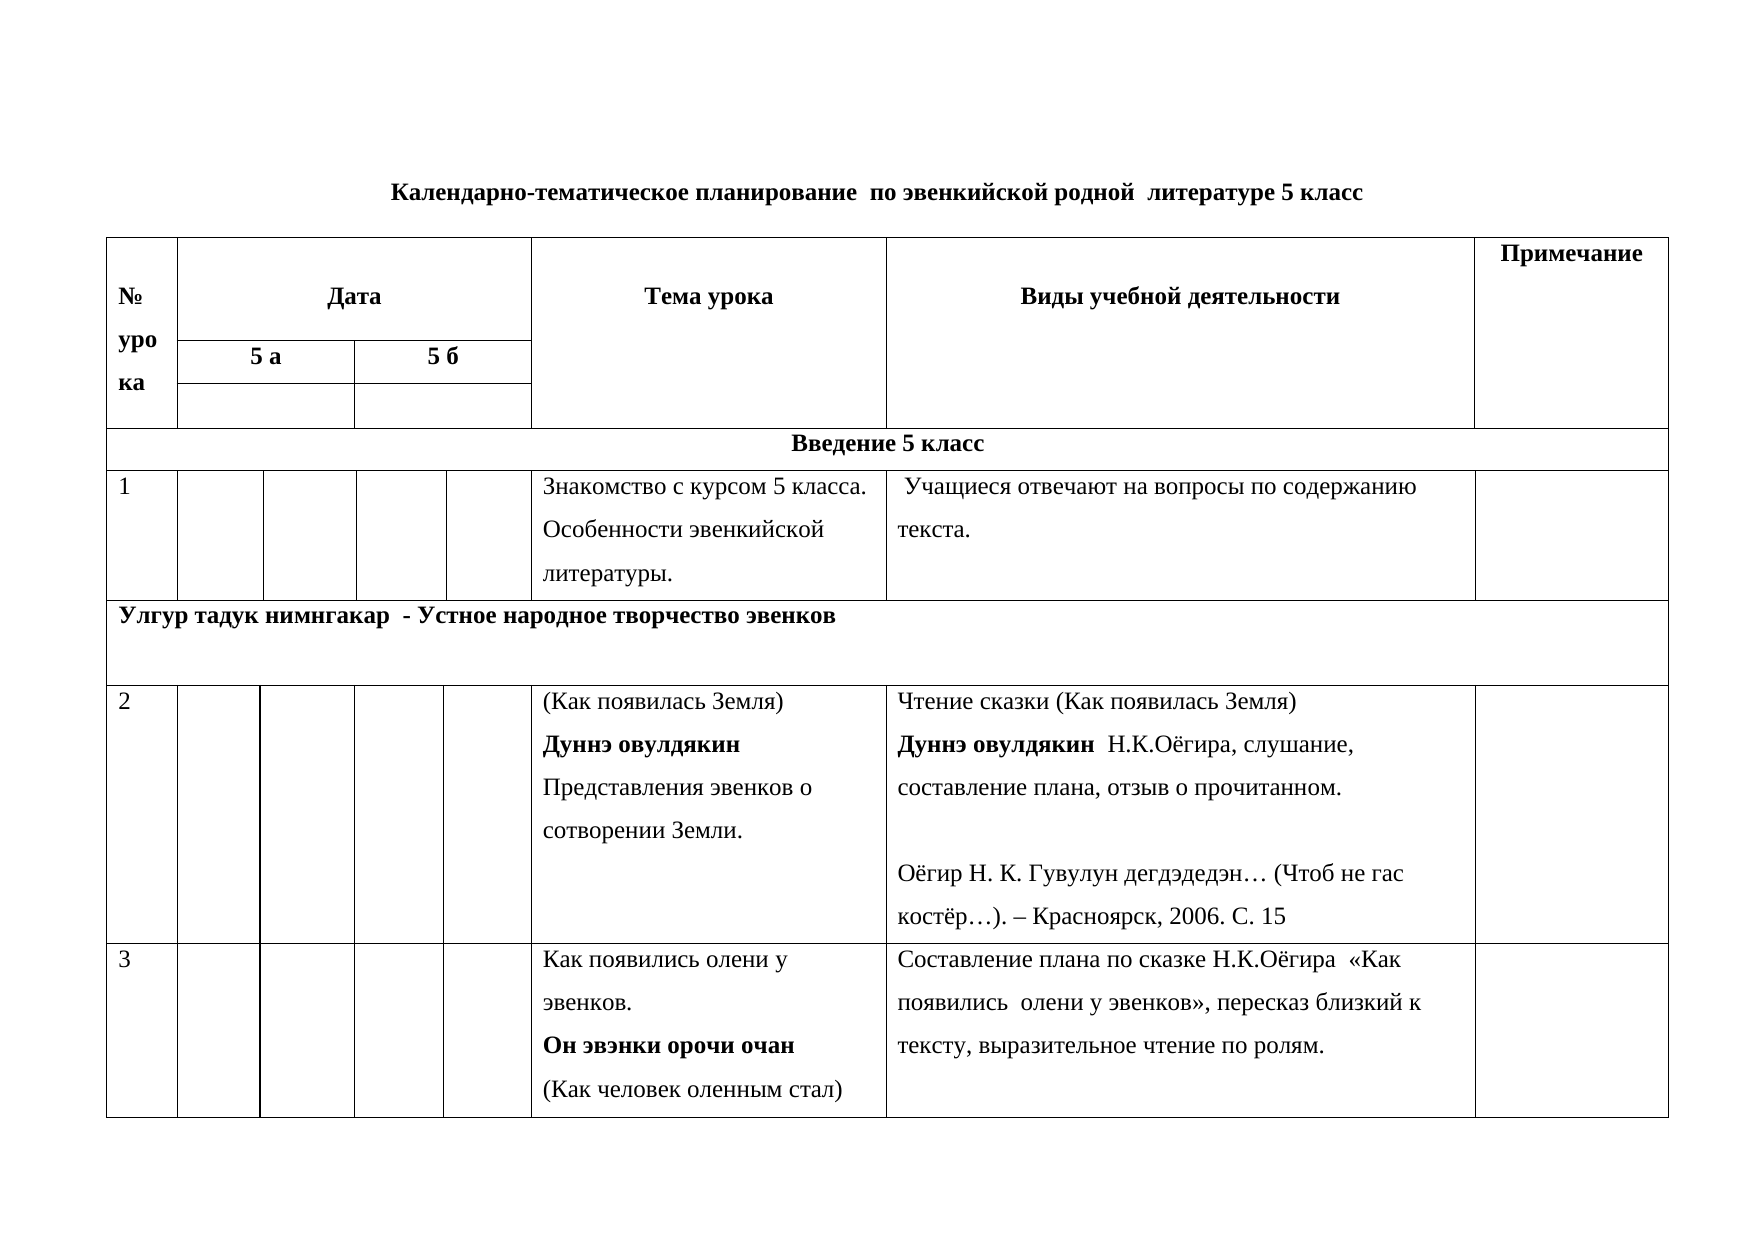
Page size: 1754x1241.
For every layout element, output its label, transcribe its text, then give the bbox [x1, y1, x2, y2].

table_header № урока [107, 238, 177, 427]
table_header Тема урока [532, 238, 886, 427]
table_cell (Как появилась Земля) Дуннэ овулдякин Представления эвенков о сотворении Земли. [532, 686, 886, 943]
table_cell Улгур тадук нимнгакар - Устное народное творчество эвенков [107, 601, 1668, 685]
table_cell [357, 471, 446, 599]
table_cell [261, 944, 354, 1117]
table_cell [1476, 686, 1668, 943]
table_cell [178, 944, 259, 1117]
table_cell [264, 471, 356, 599]
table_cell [532, 944, 886, 1117]
table_cell [1476, 471, 1668, 599]
table_cell [355, 944, 443, 1117]
table_cell [178, 471, 263, 599]
table_cell [355, 686, 443, 943]
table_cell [887, 944, 1475, 1117]
text Календарно-тематическое планирование по эвенкийской родной литературе 5 класс [118, 177, 1636, 206]
table_cell [444, 944, 531, 1117]
table_cell Введение 5 класс [107, 429, 1668, 470]
table_header Дата [178, 238, 531, 340]
table_cell 5 а [178, 341, 354, 383]
table_cell [355, 384, 531, 427]
table_cell 3 [107, 944, 177, 1117]
table_header Примечание [1475, 238, 1668, 427]
table_cell 2 [107, 686, 177, 943]
table_cell [447, 471, 531, 599]
table_cell Учащиеся отвечают на вопросы по содержанию текста. [887, 471, 1475, 599]
table_cell [261, 686, 354, 943]
table_cell Знакомство с курсом 5 класса. Особенности эвенкийской литературы. [532, 471, 886, 599]
table_cell [1476, 944, 1668, 1117]
table_cell [444, 686, 531, 943]
table_cell 1 [107, 471, 177, 599]
table_cell [178, 384, 354, 427]
table_cell Чтение сказки (Как появилась Земля) Дуннэ овулдякин Н.К.Оёгира, слушание, составление плана, отзыв о прочитанном. Оёгир Н. К. Гувулун дегдэдедэн… (Чтоб не гас костёр…). – Красноярск, 2006. С. 15 [887, 686, 1475, 943]
table_header Виды учебной деятельности [887, 238, 1474, 427]
table_cell [178, 686, 259, 943]
table_cell 5 б [355, 341, 531, 383]
